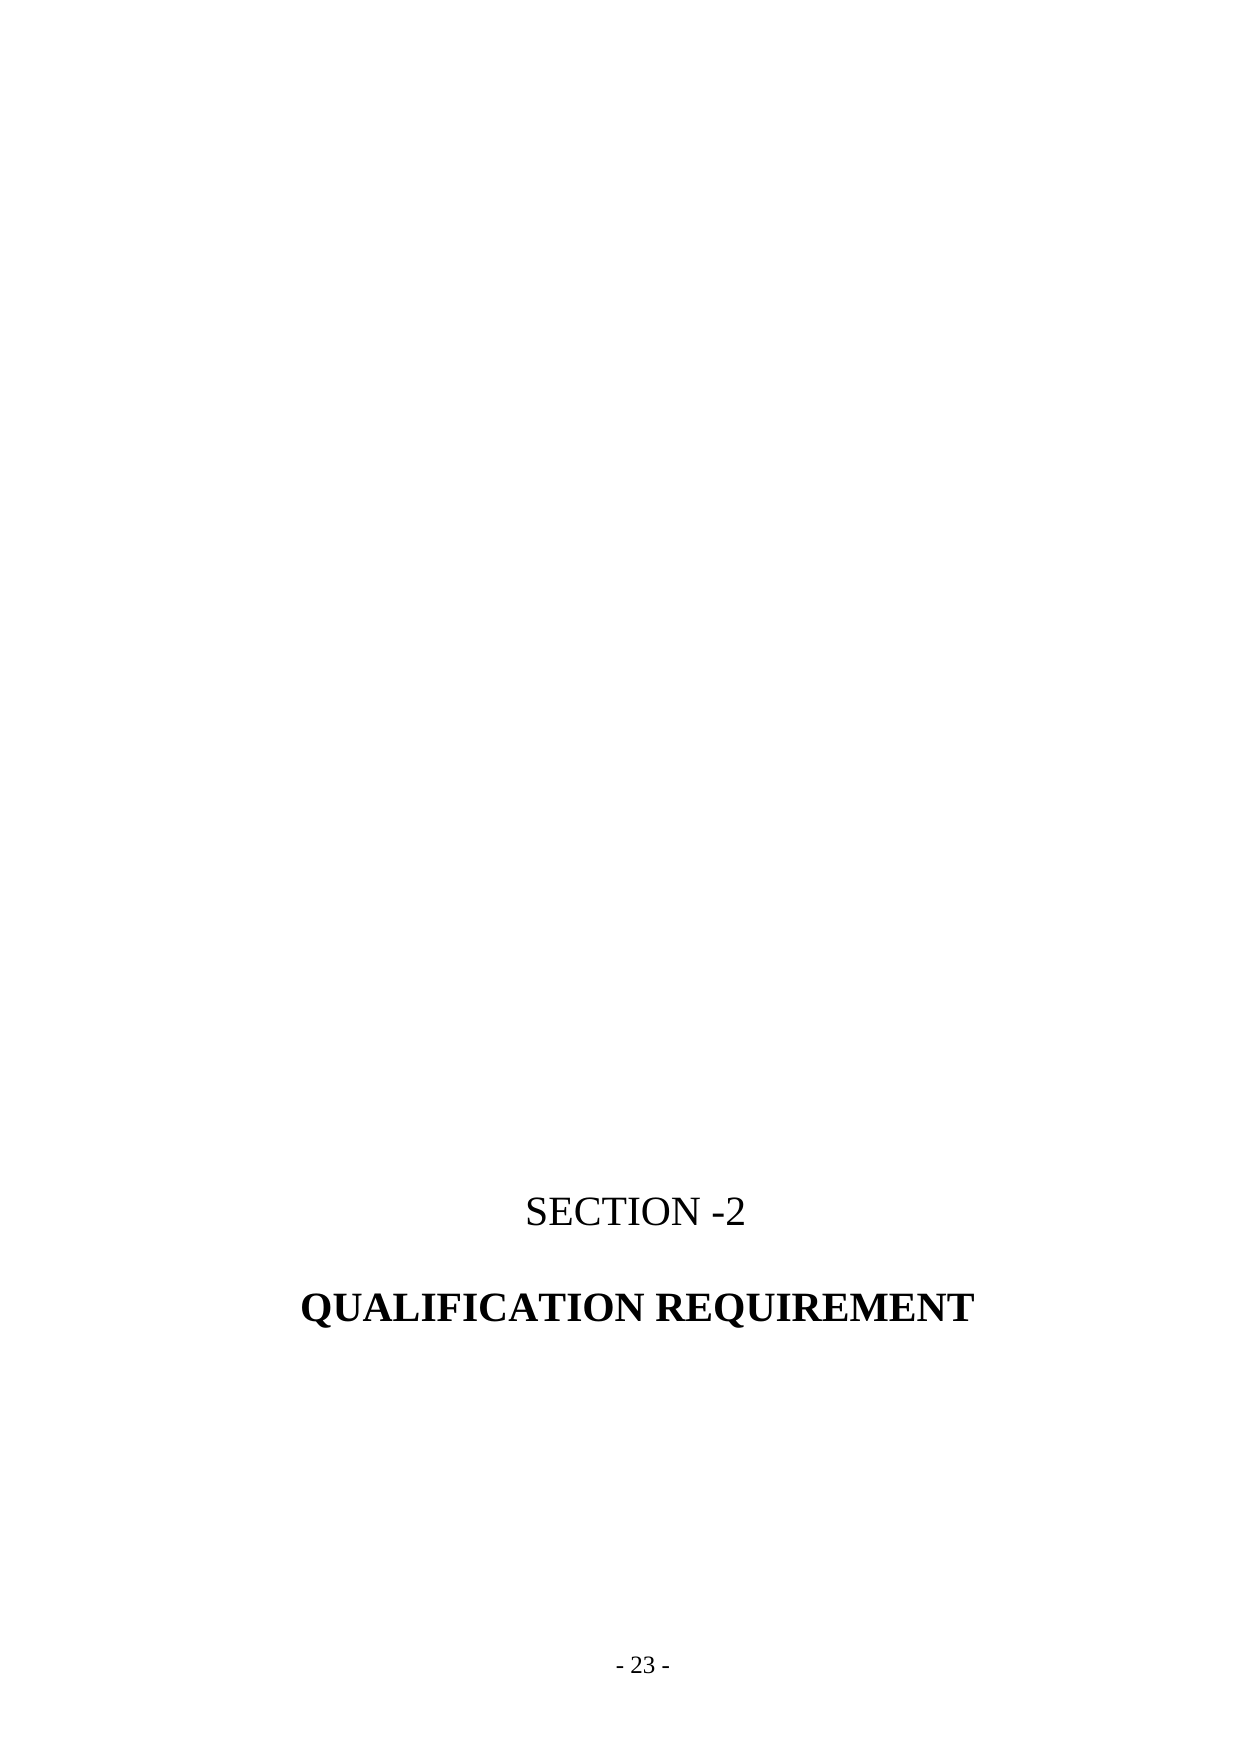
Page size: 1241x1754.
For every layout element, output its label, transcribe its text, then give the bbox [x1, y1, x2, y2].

subtitle QUALIFICATION REQUIREMENT [225, 1283, 1135, 1331]
subtitle SECTION -2 [450, 1187, 1135, 1235]
